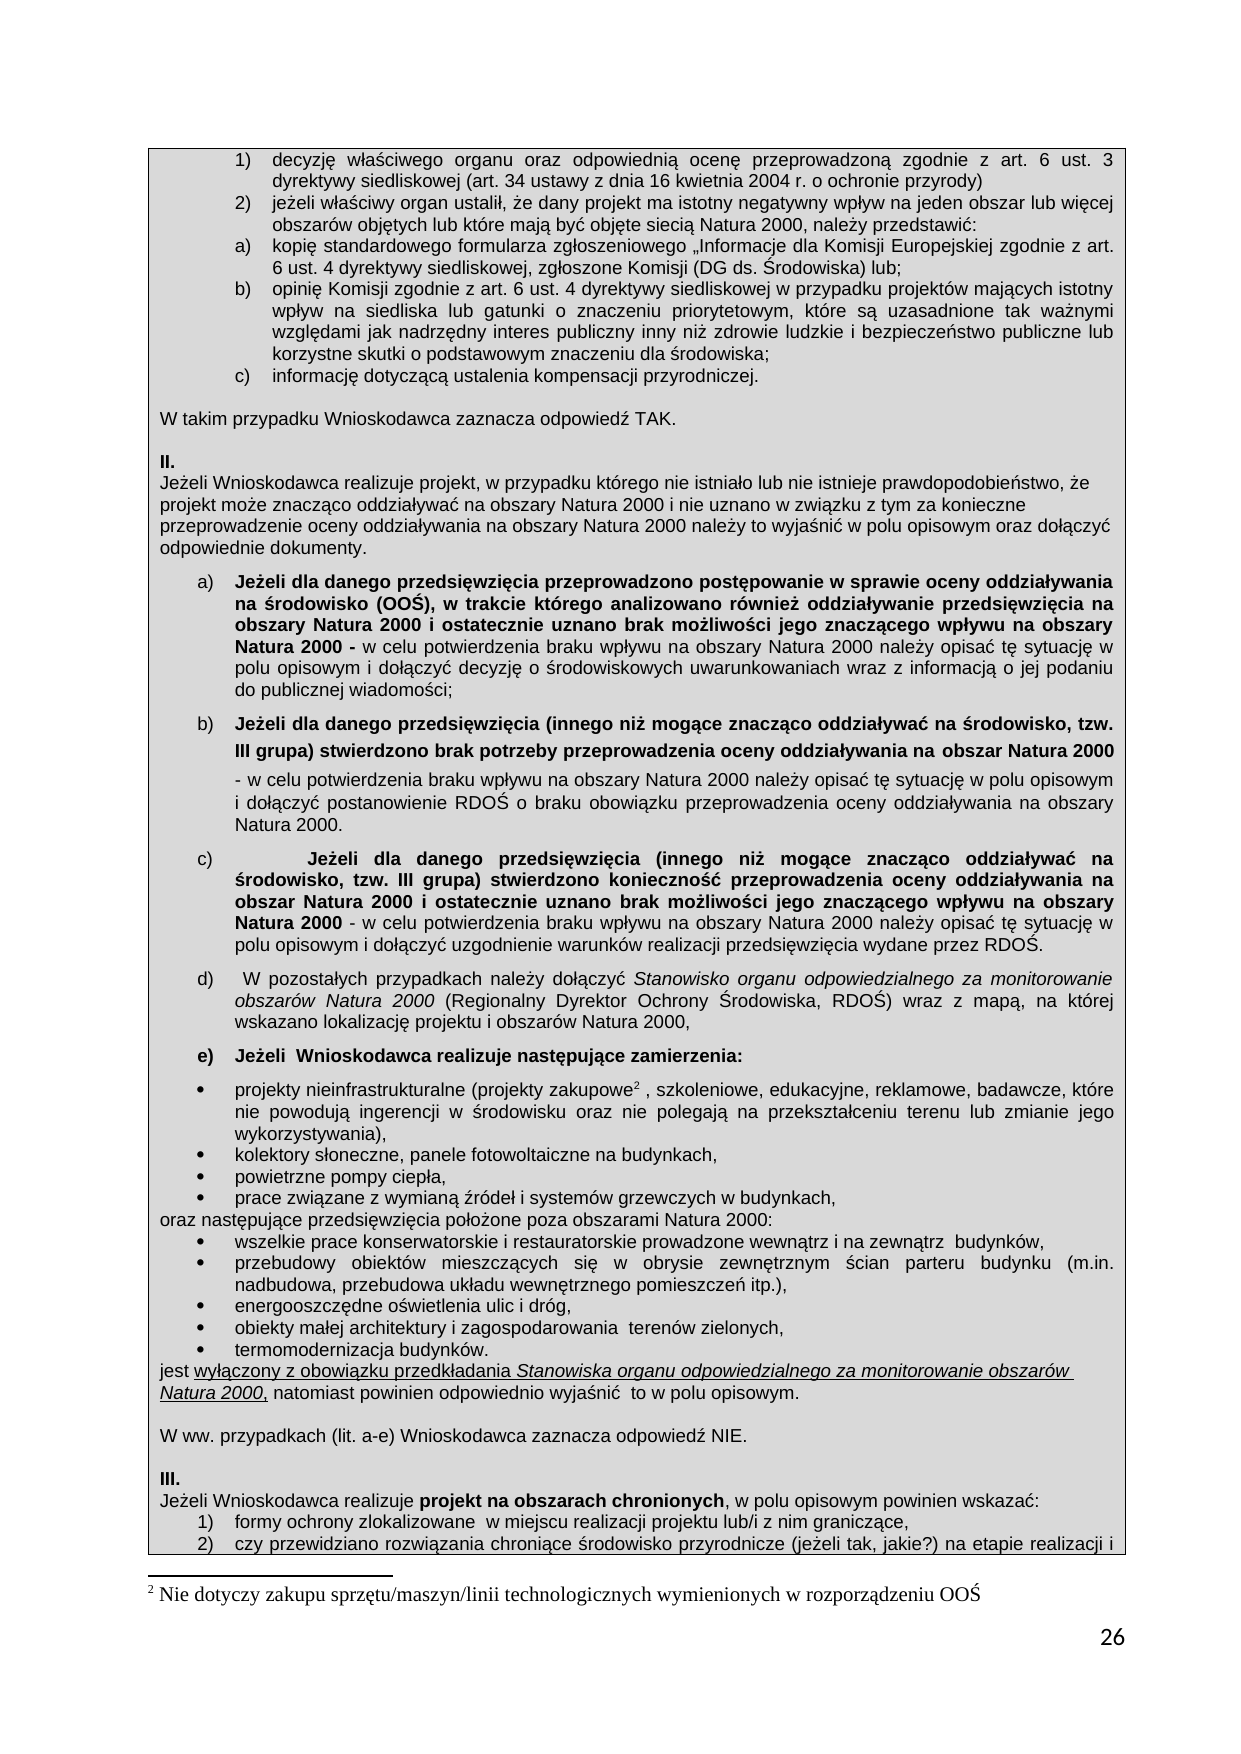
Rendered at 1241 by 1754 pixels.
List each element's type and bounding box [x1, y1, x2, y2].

table_header [149, 149, 1125, 1554]
